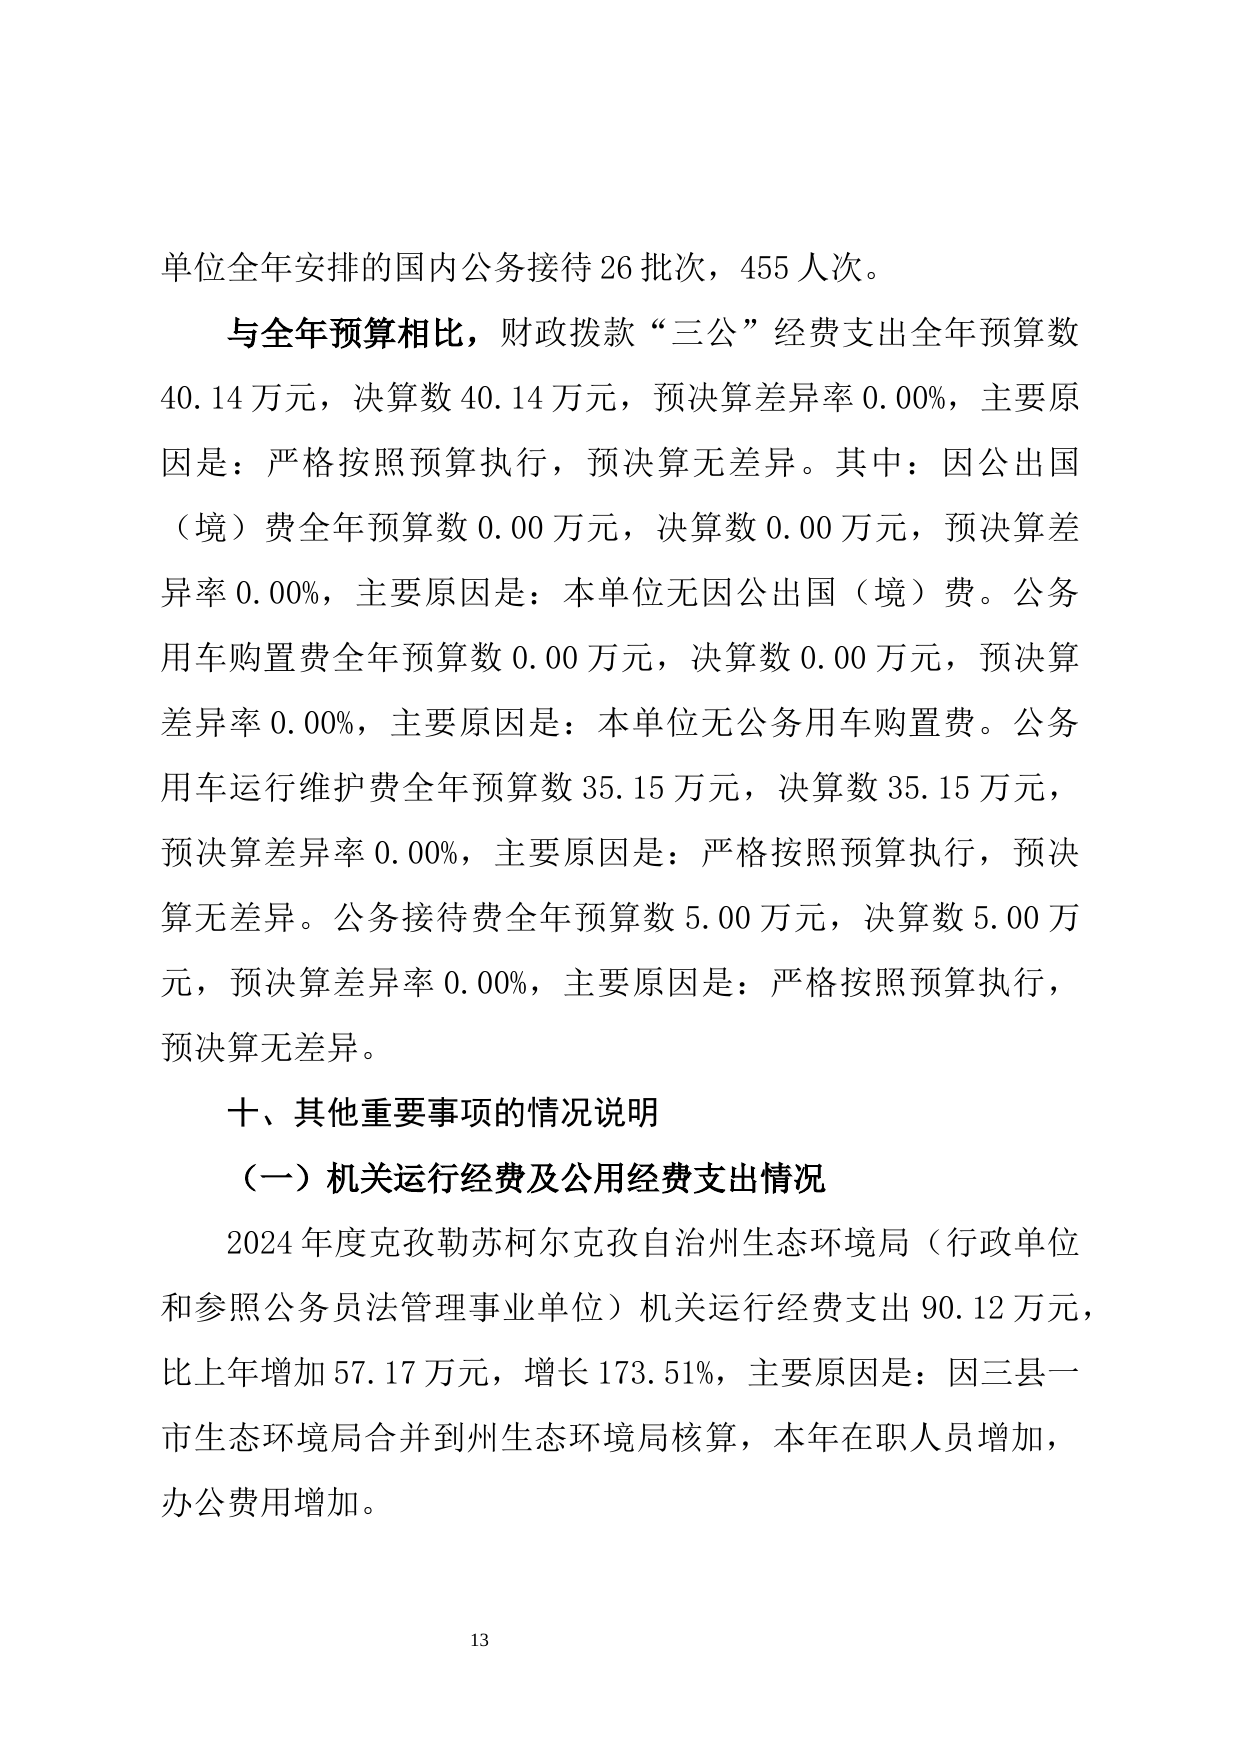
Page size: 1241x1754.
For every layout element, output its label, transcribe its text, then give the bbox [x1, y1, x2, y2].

text （一）机关运行经费及公用经费支出情况 [159, 1143, 1081, 1208]
text 十、其他重要事项的情况说明 [159, 1078, 1081, 1143]
text 与全年预算相比，财政拨款“三公”经费支出全年预算数40.14万元，决算数40.14万元，预决算差异率0.00%，主要原因是：严格按照预算执行，预决算无差异。其中：因公出国（境）费全年预算数0.00万元，决算数0.00万元，预决算差异率0.00%，主要原因是：本单位无因公出国（境）费。公务用车购置费全年预算数0.00万元，决算数0.00万元，预决算差异率0.00%，主要原因是：本单位无公务用车购置费。公务用车运行维护费全年预算数35.15万元，决算数35.15万元，预决算差异率0.00%，主要原因是：严格按照预算执行，预决算无差异。公务接待费全年预算数5.00万元，决算数5.00万元，预决算差异率0.00%，主要原因是：严格按照预算执行，预决算无差异。 [159, 298, 1081, 1078]
text 2024年度克孜勒苏柯尔克孜自治州生态环境局（行政单位和参照公务员法管理事业单位）机关运行经费支出90.12万元，比上年增加57.17万元，增长173.51%，主要原因是：因三县一市生态环境局合并到州生态环境局核算，本年在职人员增加，办公费用增加。 [159, 1208, 1081, 1533]
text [159, 233, 1081, 298]
